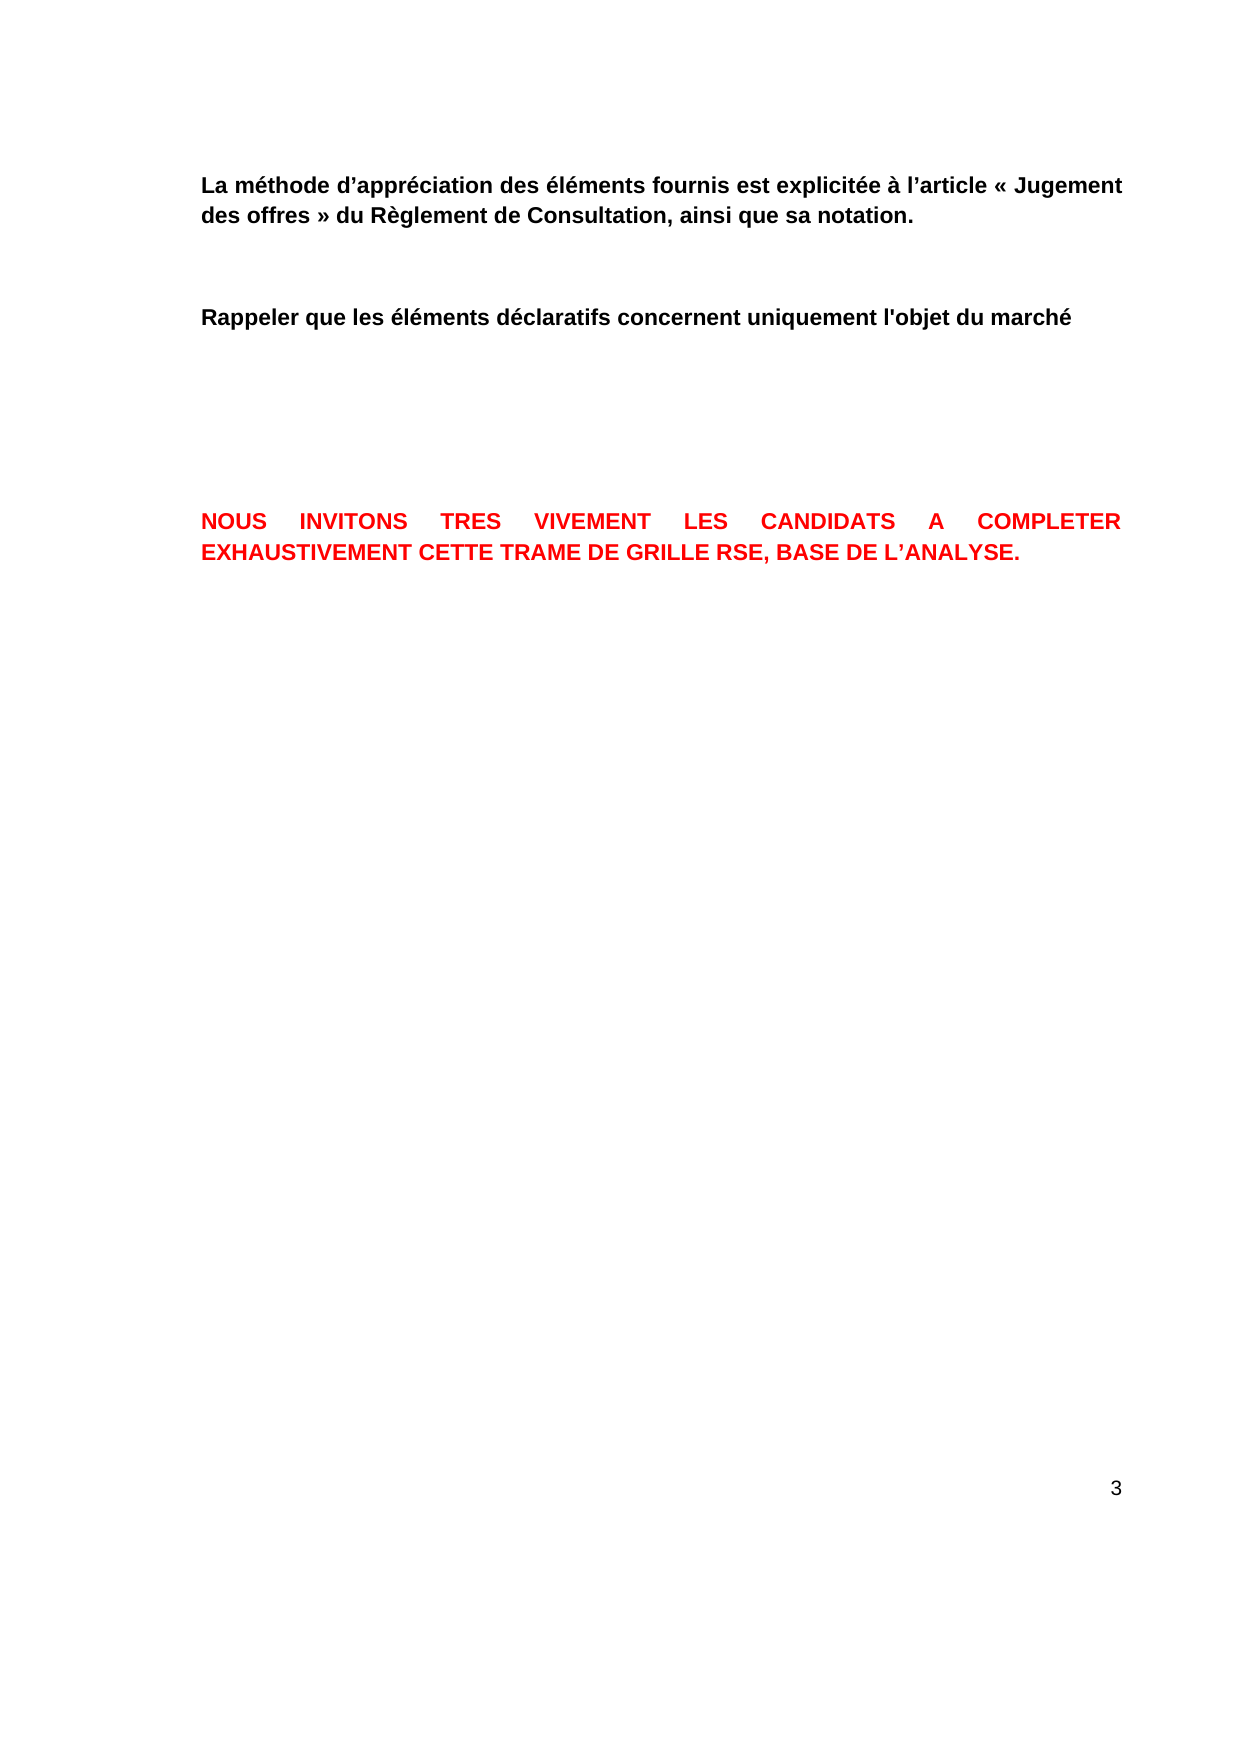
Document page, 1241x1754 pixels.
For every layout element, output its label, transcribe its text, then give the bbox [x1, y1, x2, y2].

text Rappeler que les éléments déclaratifs concernent uniquement l'objet du marché [201, 304, 1122, 330]
text NOUS INVITONS TRES VIVEMENT LES CANDIDATS A COMPLETER EXHAUSTIVEMENT CETTE TRAME DE GRILLE RSE, BASE DE L’ANALYSE. [201, 508, 1122, 565]
text La méthode d’appréciation des éléments fournis est explicitée à l’article « Jugement des offres » du Règlement de Consultation, ainsi que sa notation. [201, 172, 1122, 228]
